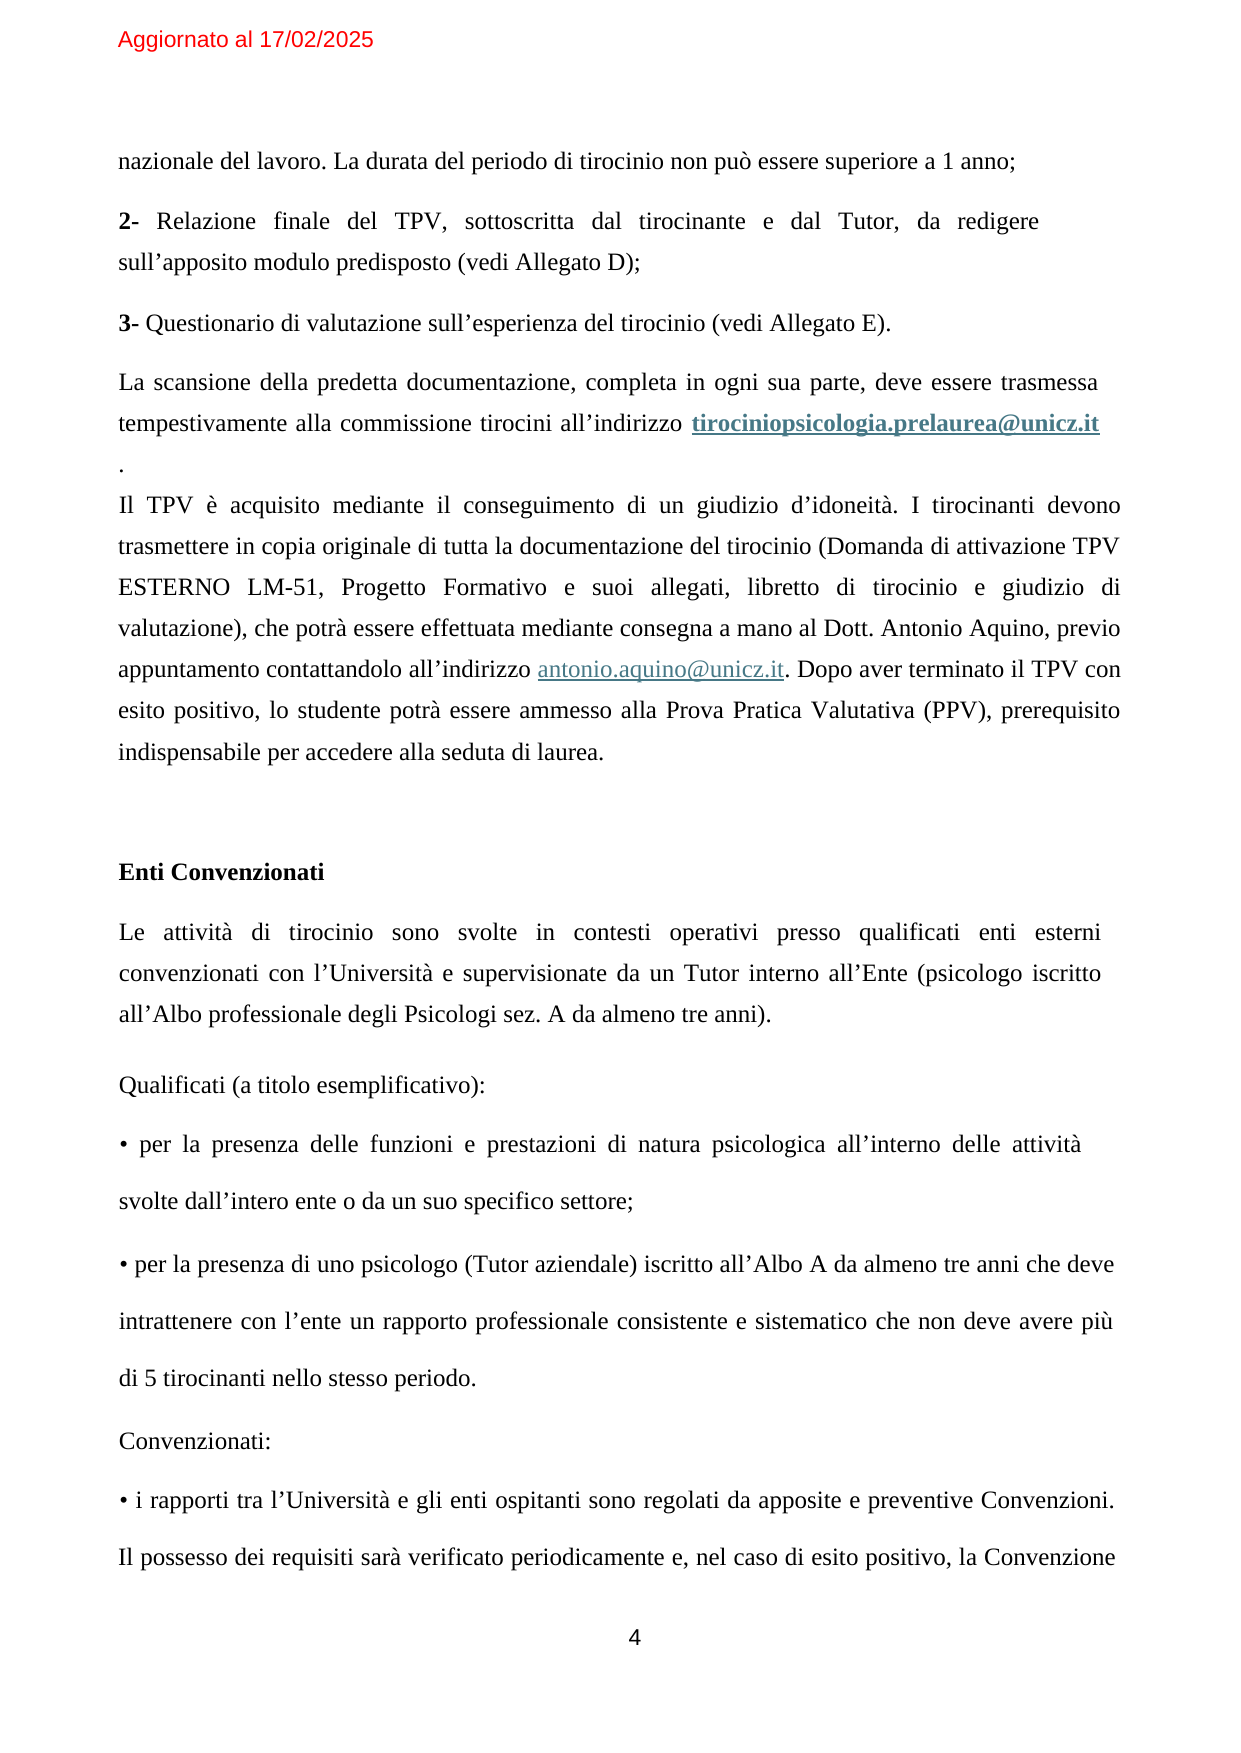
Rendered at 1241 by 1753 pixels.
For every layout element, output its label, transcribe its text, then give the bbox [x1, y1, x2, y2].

text 3- Questionario di valutazione sull’esperienza del tirocinio (vedi Allegato E). [118, 308, 1151, 337]
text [118, 1485, 1116, 1571]
text Le attività di tirocinio sono svolte in contesti operativi presso qualificati enti esterni convenzionati con l’Università e supervisionate da un Tutor interno all’Ente (psicologo iscritto all’Albo professionale degli Psicologi sez. A da almeno tre anni). [118, 917, 1102, 1027]
text La scansione della predetta documentazione, completa in ogni sua parte, deve essere trasmessa tempestivamente alla commissione tirocini all’indirizzo tirociniopsicologia.prelaurea@unicz.it . [118, 367, 1099, 478]
text Enti Convenzionati [118, 857, 1151, 886]
text • per la presenza delle funzioni e prestazioni di natura psicologica all’interno delle attività svolte dall’intero ente o da un suo specifico settore; [119, 1129, 1082, 1215]
text 2- Relazione finale del TPV, sottoscritta dal tirocinante e dal Tutor, da redigere sull’apposito modulo predisposto (vedi Allegato D); [118, 206, 1040, 276]
text • per la presenza di uno psicologo (Tutor aziendale) iscritto all’Albo A da almeno tre anni che deve intrattenere con l’ente un rapporto professionale consistente e sistematico che non deve avere più di 5 tirocinanti nello stesso periodo. [118, 1249, 1115, 1392]
text Convenzionati: [119, 1426, 1151, 1454]
text Qualificati (a titolo esemplificativo): [119, 1070, 1151, 1099]
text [118, 146, 1127, 174]
text Il TPV è acquisito mediante il conseguimento di un giudizio d’idoneità. I tirocinanti devono trasmettere in copia originale di tutta la documentazione del tirocinio (Domanda di attivazione TPV ESTERNO LM-51, Progetto Formativo e suoi allegati, libretto di tirocinio e giudizio di valutazione), che potrà essere effettuata mediante consegna a mano al Dott. Antonio Aquino, previo appuntamento contattandolo all’indirizzo antonio.aquino@unicz.it. Dopo aver terminato il TPV con esito positivo, lo studente potrà essere ammesso alla Prova Pratica Valutativa (PPV), prerequisito indispensabile per accedere alla seduta di laurea. [118, 490, 1122, 765]
